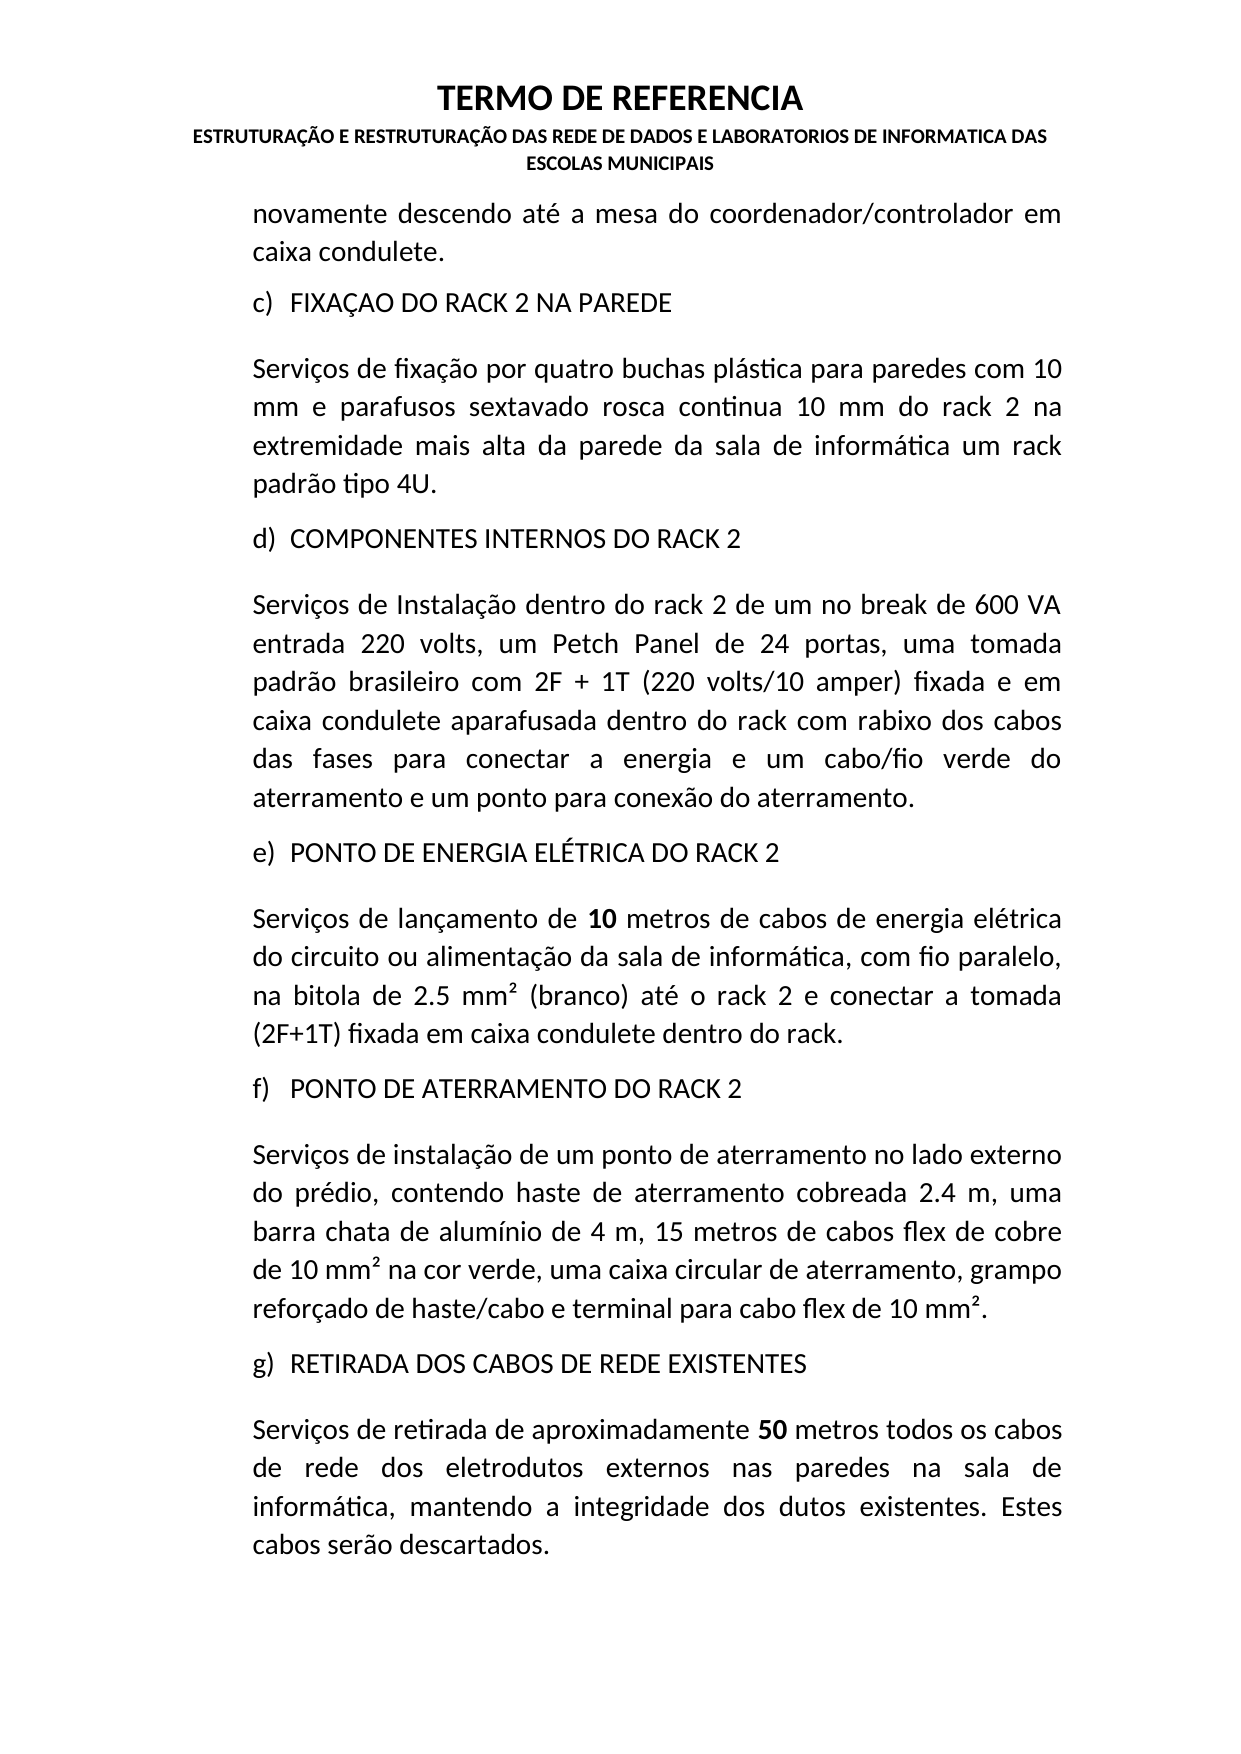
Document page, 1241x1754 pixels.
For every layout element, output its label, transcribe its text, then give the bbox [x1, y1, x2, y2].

list RETIRADA DOS CABOS DE REDE EXISTENTES [252, 1345, 1063, 1381]
text Serviços de fixação por quatro buchas plástica para paredes com 10 mm e parafusos sextavado rosca continua 10 mm do rack 2 na extremidade mais alta da parede da sala de informática um rack padrão tipo 4U. [252, 350, 1063, 501]
list PONTO DE ATERRAMENTO DO RACK 2 [252, 1070, 1063, 1106]
text Serviços de retirada de aproximadamente 50 metros todos os cabos de rede dos eletrodutos externos nas paredes na sala de informática, mantendo a integridade dos dutos existentes. Estes cabos serão descartados. [252, 1411, 1063, 1562]
list FIXAÇAO DO RACK 2 NA PAREDE [252, 284, 1063, 320]
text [252, 195, 1063, 269]
list COMPONENTES INTERNOS DO RACK 2 [252, 521, 1063, 556]
list PONTO DE ENERGIA ELÉTRICA DO RACK 2 [252, 834, 1063, 869]
text Serviços de instalação de um ponto de aterramento no lado externo do prédio, contendo haste de aterramento cobreada 2.4 m, uma barra chata de alumínio de 4 m, 15 metros de cabos flex de cobre de 10 mm² na cor verde, uma caixa circular de aterramento, grampo reforçado de haste/cabo e terminal para cabo flex de 10 mm². [252, 1136, 1063, 1325]
text Serviços de lançamento de 10 metros de cabos de energia elétrica do circuito ou alimentação da sala de informática, com fio paralelo, na bitola de 2.5 mm² (branco) até o rack 2 e conectar a tomada (2F+1T) fixada em caixa condulete dentro do rack. [252, 900, 1063, 1051]
text Serviços de Instalação dentro do rack 2 de um no break de 600 VA entrada 220 volts, um Petch Panel de 24 portas, uma tomada padrão brasileiro com 2F + 1T (220 volts/10 amper) fixada e em caixa condulete aparafusada dentro do rack com rabixo dos cabos das fases para conectar a energia e um cabo/fio verde do aterramento e um ponto para conexão do aterramento. [252, 586, 1063, 814]
